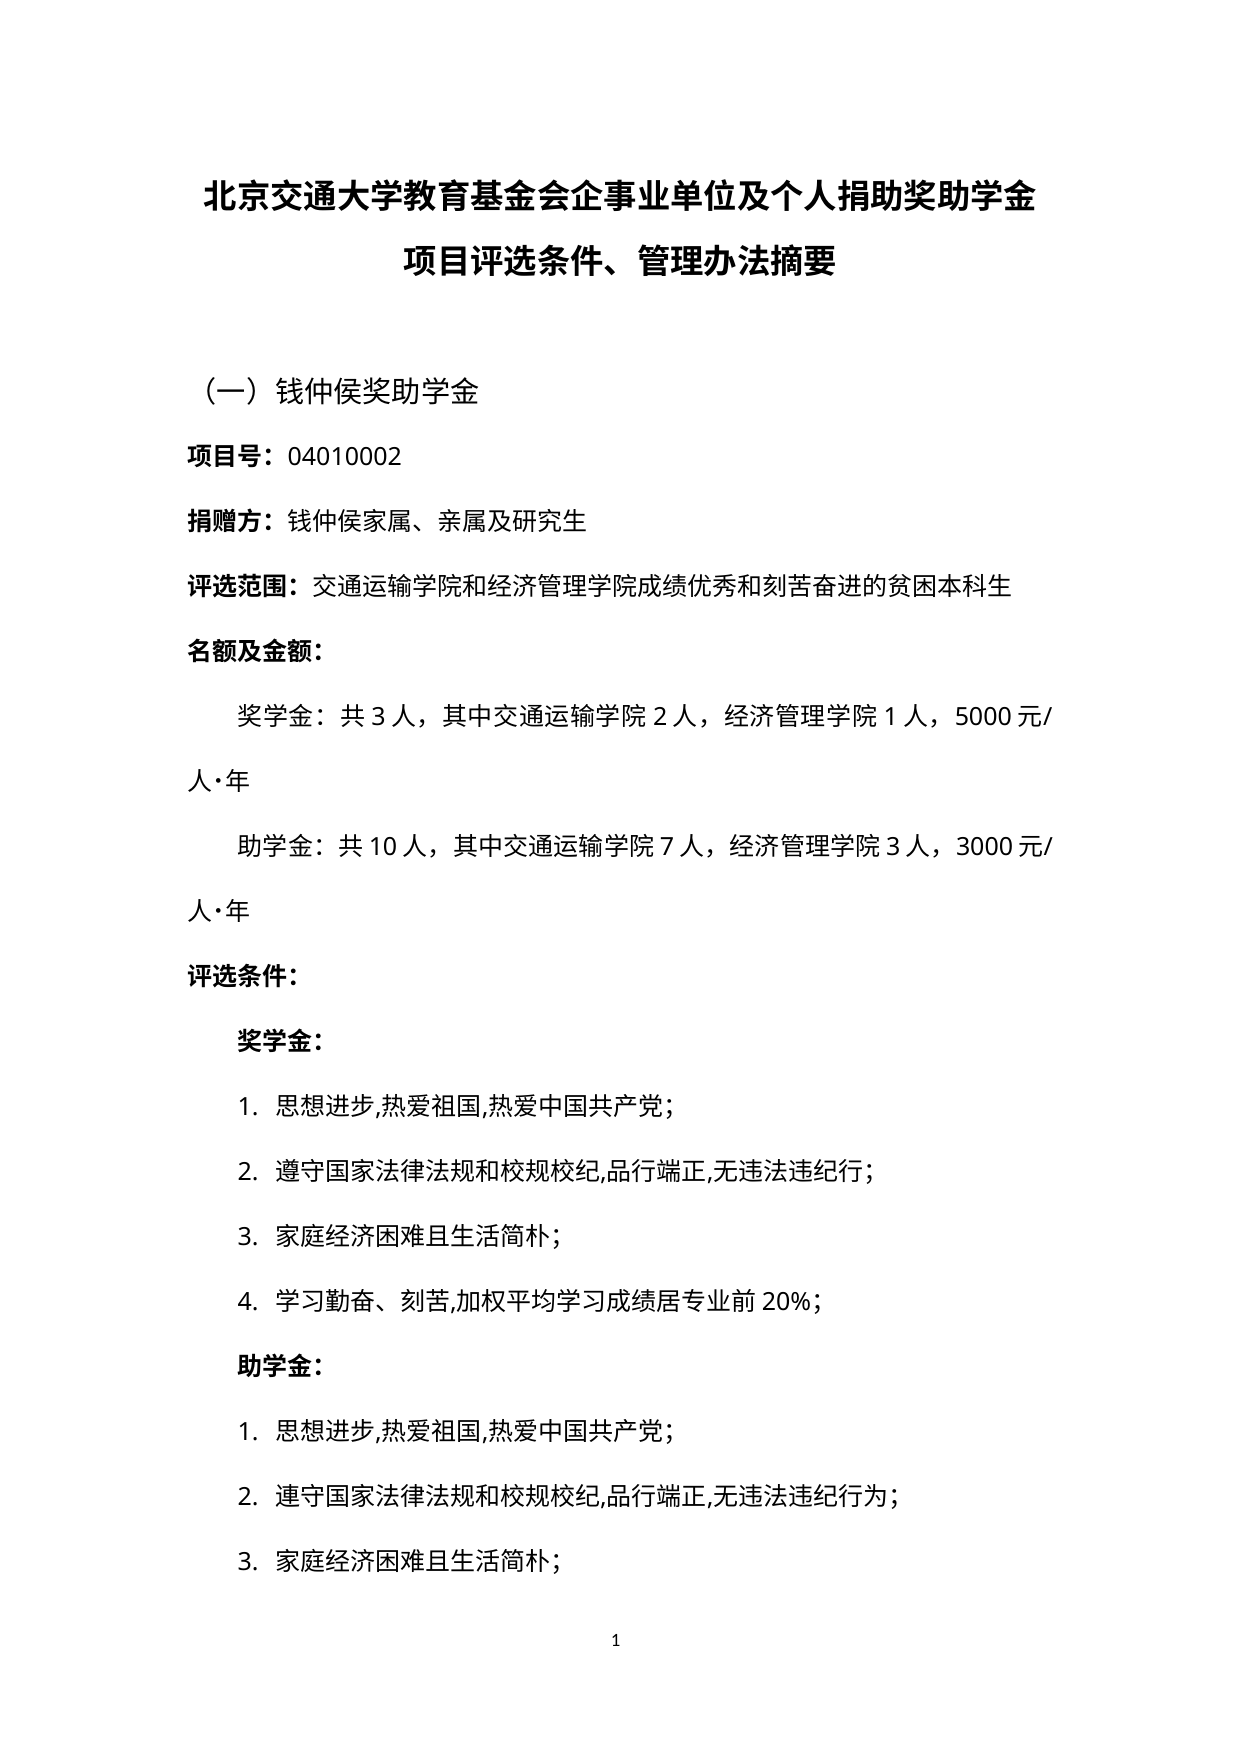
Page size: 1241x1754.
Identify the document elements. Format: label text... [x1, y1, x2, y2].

list 学习勤奋、刻苦,加权平均学习成绩居专业前20%； [187, 1267, 1053, 1332]
list 思想进步,热爱祖国,热爱中国共产党； [187, 1072, 1053, 1137]
subtitle 钱仲侯奖助学金 [187, 357, 1053, 422]
text 助学金：共10人，其中交通运输学院7人，经济管理学院3人，3000元/人˙年 [187, 812, 1053, 942]
list 連守国家法律法规和校规校纪,品行端正,无违法违纪行为； [187, 1462, 1053, 1527]
text 北京交通大学教育基金会企事业单位及个人捐助奖助学金项目评选条件、管理办法摘要 [187, 162, 1053, 292]
text 名额及金额： [187, 617, 1053, 682]
text 项目号：04010002 [187, 422, 1053, 487]
text 捐赠方：钱仲侯家属、亲属及研究生 [187, 487, 1053, 552]
list 思想进步,热爱祖国,热爱中国共产党； [187, 1397, 1053, 1462]
list 家庭经济困难且生活简朴； [187, 1527, 1053, 1592]
text 评选范围：交通运输学院和经济管理学院成绩优秀和刻苦奋进的贫困本科生 [187, 552, 1053, 617]
list 遵守国家法律法规和校规校纪,品行端正,无违法违纪行； [187, 1137, 1053, 1202]
text 奖学金： [187, 1007, 1053, 1072]
text 奖学金：共3人，其中交通运输学院2人，经济管理学院1人，5000元/人˙年 [187, 682, 1053, 812]
text 评选条件： [187, 942, 1053, 1007]
list 家庭经济困难且生活简朴； [187, 1202, 1053, 1267]
text 助学金： [187, 1332, 1053, 1397]
